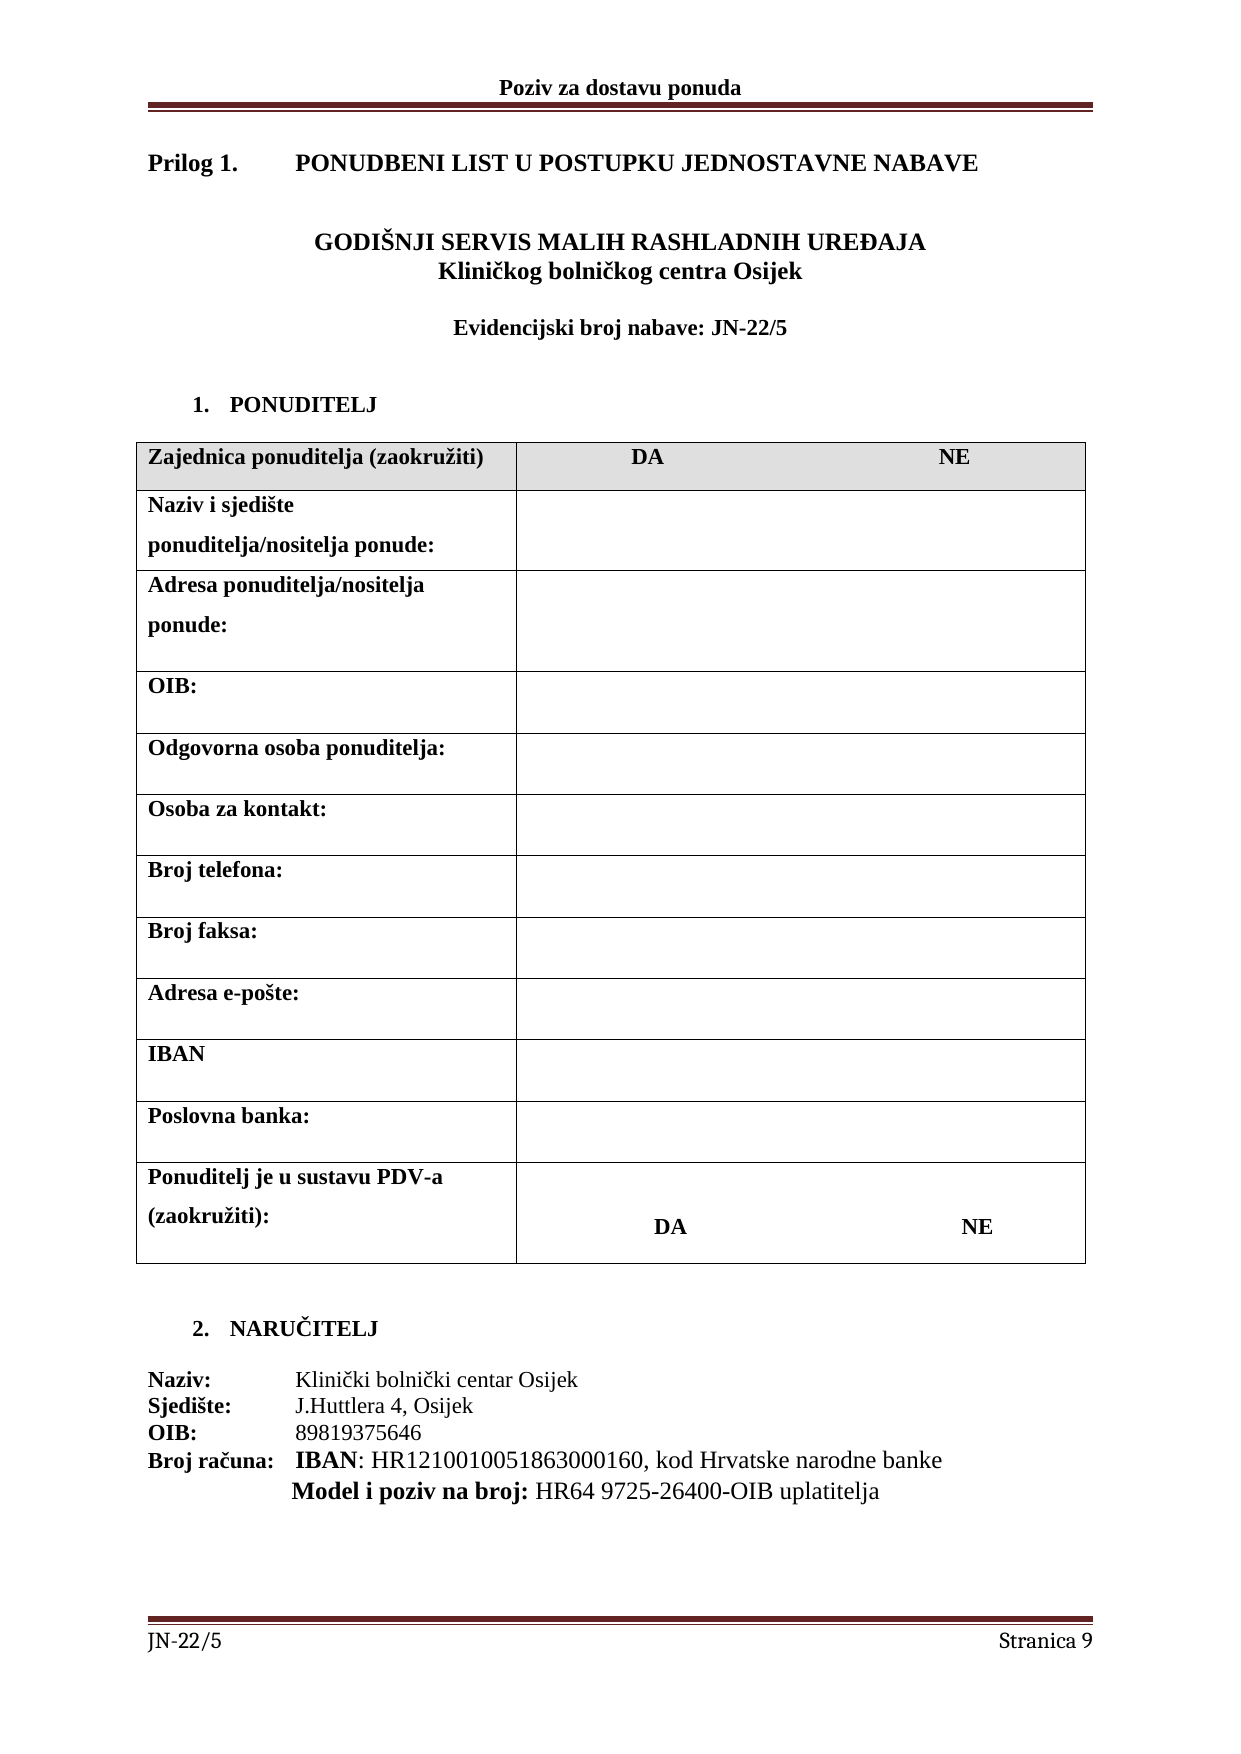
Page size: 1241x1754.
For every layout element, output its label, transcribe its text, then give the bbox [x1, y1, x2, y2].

table_cell Adresa ponuditelja/nositelja ponude: [137, 571, 516, 671]
table_cell Osoba za kontakt: [137, 795, 516, 855]
table_cell [517, 571, 1085, 671]
table_cell Odgovorna osoba ponuditelja: [137, 734, 516, 794]
text Prilog 1. PONUDBENI LIST U POSTUPKU JEDNOSTAVNE NABAVE [148, 148, 1093, 176]
table_cell [517, 856, 1085, 917]
table_cell Broj telefona: [137, 856, 516, 917]
table_cell Ponuditelj je u sustavu PDV-a (zaokružiti): [137, 1163, 516, 1263]
table_header Zajednica ponuditelja (zaokružiti) [137, 443, 516, 490]
table_cell [517, 979, 1085, 1039]
table_cell Broj faksa: [137, 918, 516, 978]
table_cell [517, 918, 1085, 978]
list NARUČITELJ [192, 1315, 1093, 1341]
table_cell [517, 491, 1085, 570]
list PONUDITELJ [192, 391, 1093, 417]
text OIB: 89819375646 [148, 1419, 1093, 1445]
table_cell Naziv i sjedište ponuditelja/nositelja ponude: [137, 491, 516, 570]
text Sjedište: J.Huttlera 4, Osijek [148, 1392, 1093, 1419]
table_cell [517, 1040, 1085, 1101]
table_cell [517, 795, 1085, 855]
table_cell Poslovna banka: [137, 1102, 516, 1162]
table_cell [517, 734, 1085, 794]
table_cell [517, 672, 1085, 732]
text GODIŠNJI SERVIS MALIH RASHLADNIH UREĐAJA [148, 227, 1093, 256]
table_cell DA NE [517, 1163, 1085, 1263]
table_cell [517, 1102, 1085, 1162]
text Evidencijski broj nabave: JN-22/5 [148, 314, 1093, 340]
table_header DA NE [517, 443, 1085, 490]
text Naziv: Klinički bolnički centar Osijek [148, 1366, 1093, 1392]
text Kliničkog bolničkog centra Osijek [148, 256, 1093, 285]
text Broj računa: IBAN: HR1210010051863000160, kod Hrvatske narodne banke Model i poziv na broj: HR64 9725-26400-OIB uplatitelja [148, 1445, 1093, 1505]
table_cell OIB: [137, 672, 516, 732]
table_cell Adresa e-pošte: [137, 979, 516, 1039]
table_cell IBAN [137, 1040, 516, 1101]
